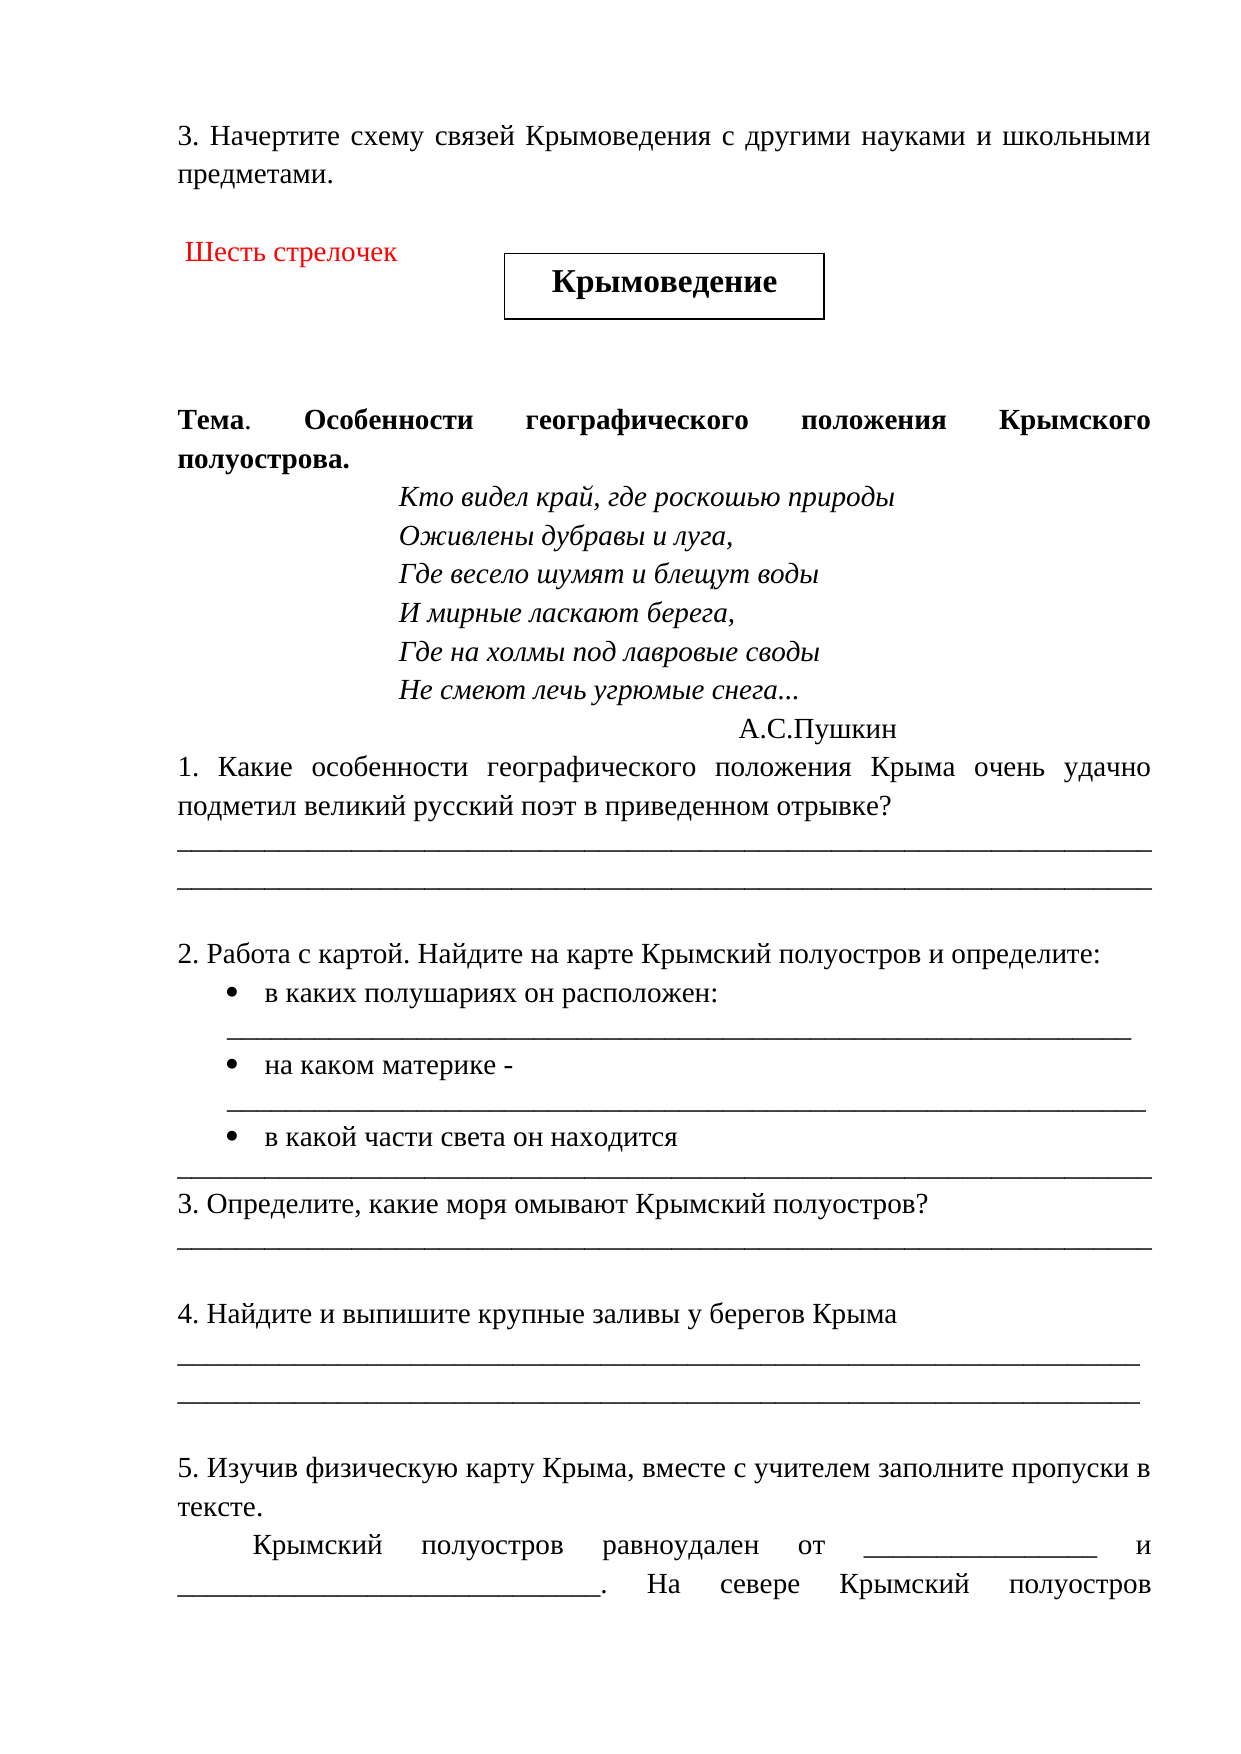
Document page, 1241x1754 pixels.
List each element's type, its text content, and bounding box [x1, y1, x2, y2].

text 2. Работа с картой. Найдите на карте Крымский полуостров и определите: [177, 936, 1152, 970]
list на каком материке - [227, 1047, 1152, 1081]
text ____________________________________________________________________________________________________________________________________ [177, 1335, 1152, 1407]
text 5. Изучив физическую карту Крыма, вместе с учителем заполните пропуски в тексте. [177, 1450, 1152, 1522]
text И мирные ласкают берега, [399, 595, 1152, 629]
list в каких полушариях он расположен: [227, 975, 1152, 1009]
text А.С.Пушкин [738, 711, 1152, 744]
text Шесть стрелочек [177, 234, 1152, 267]
list в какой части света он находится [227, 1119, 1152, 1153]
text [177, 1527, 1152, 1599]
text Где на холмы под лавровые своды [399, 634, 1152, 667]
text Где весело шумят и блещут воды [399, 557, 1152, 590]
text _______________________________________________________________ [227, 1081, 1152, 1114]
text 3. Определите, какие моря омывают Крымский полуостров? [177, 1186, 1152, 1219]
text Кто видел край, где роскошью природы [399, 479, 1152, 513]
text 1. Какие особенности географического положения Крыма очень удачно подметил великий русский поэт в приведенном отрывке? [177, 749, 1152, 821]
text 4. Найдите и выпишите крупные заливы у берегов Крыма [177, 1296, 1152, 1330]
text Тема. Особенности географического положения Крымского полуострова. [177, 402, 1152, 474]
text Не смеют лечь угрюмые снега... [399, 672, 1152, 706]
text ______________________________________________________________ [227, 1009, 1152, 1042]
text 3. Начертите схему связей Крымоведения с другими науками и школьными предметами. [177, 118, 1152, 190]
text Оживлены дубравы и луга, [399, 518, 1152, 552]
